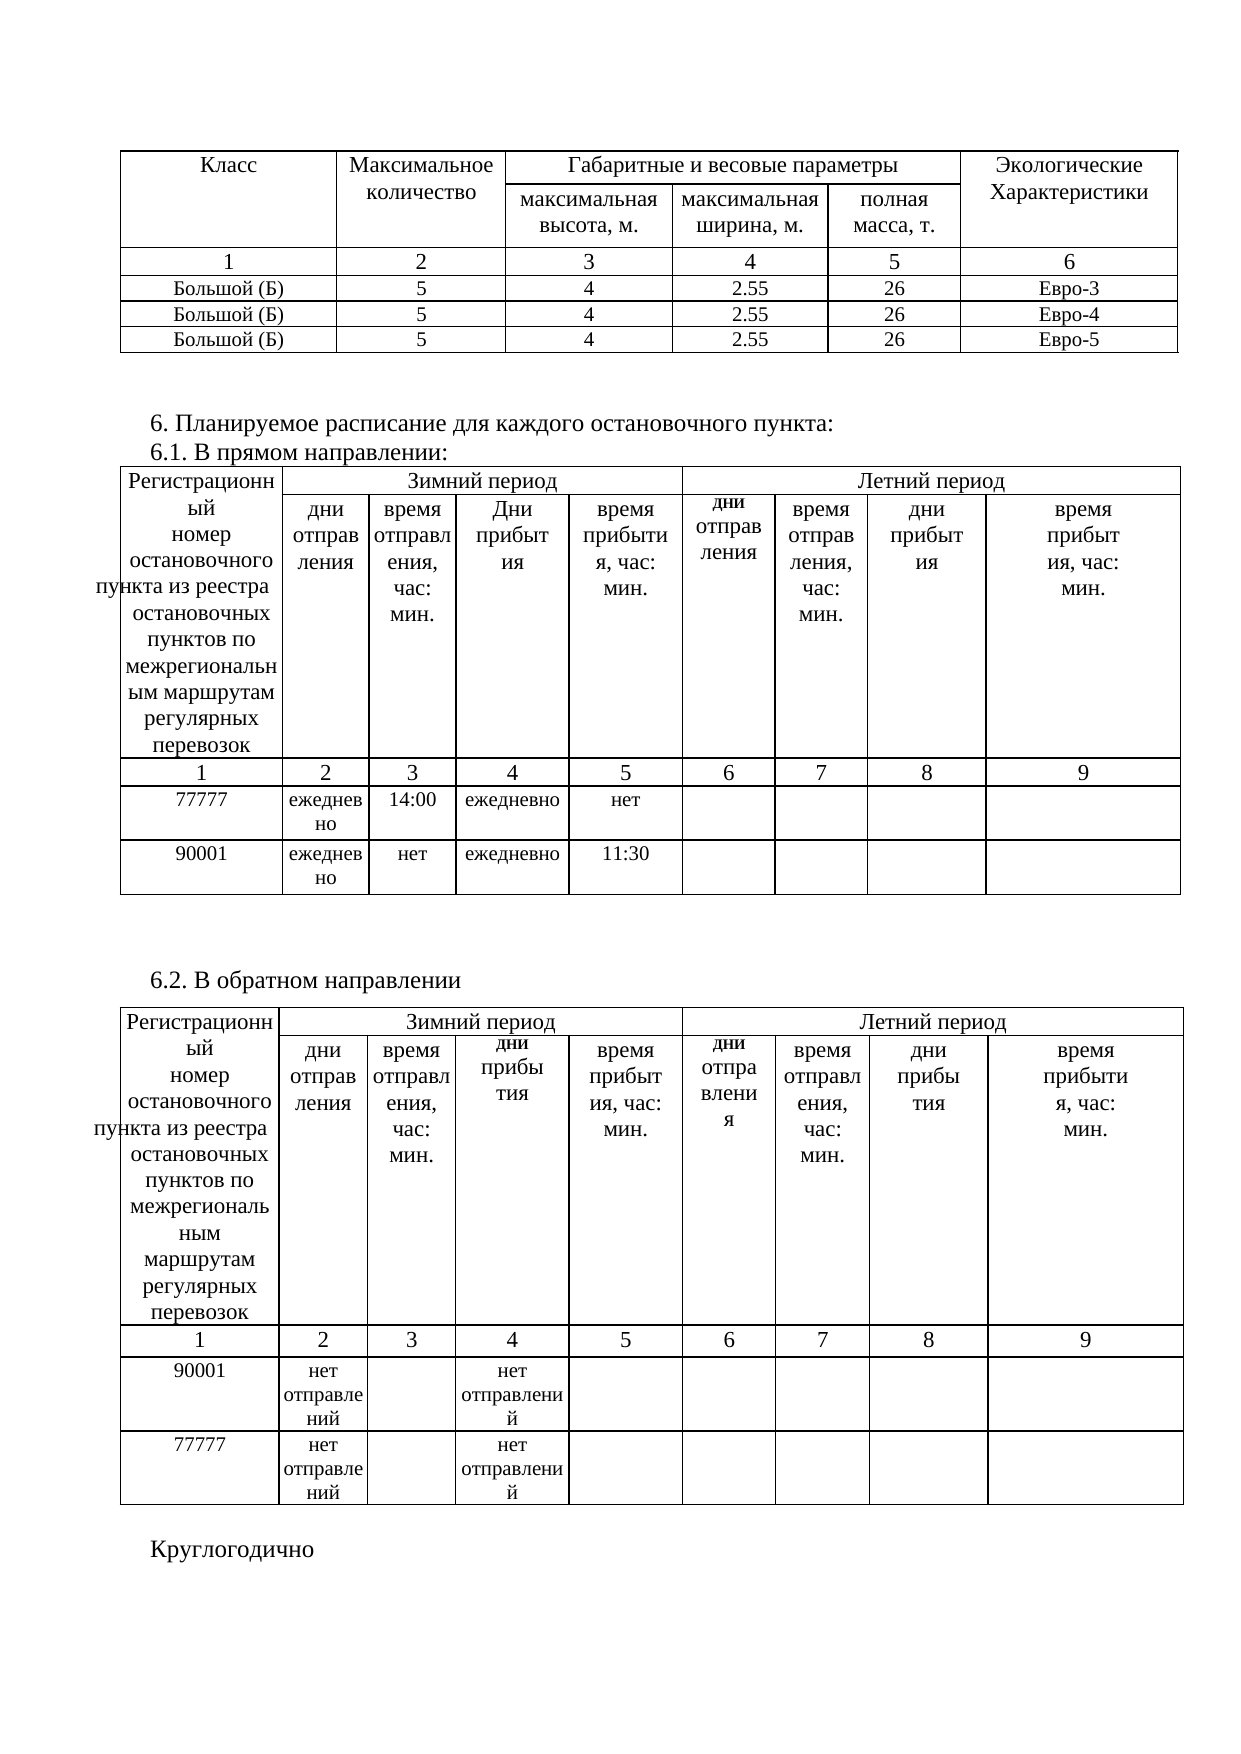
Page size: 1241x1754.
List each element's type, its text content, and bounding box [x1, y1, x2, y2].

table_cell 11:30 [570, 841, 682, 894]
table_cell дни отправ ления [280, 1036, 367, 1324]
table_cell дни прибы тия [870, 1036, 987, 1324]
table_cell 77777 [121, 787, 282, 839]
table_cell [683, 1358, 775, 1430]
table_header Регистрационный номер остановочного пункта из реестра остановочных пунктов по межрегиональным маршрутам регулярных перевозок [121, 467, 282, 757]
table_cell [776, 787, 867, 839]
table_cell 7 [776, 759, 867, 785]
table_header Зимний период [283, 467, 682, 493]
table_cell ежедневно [283, 841, 368, 894]
table_cell 5 [337, 276, 505, 300]
table_cell 9 [987, 759, 1180, 785]
table_cell ежедневно [457, 787, 568, 839]
table_cell 5 [570, 759, 682, 785]
text 6.2. В обратном направлении [150, 965, 1090, 994]
table_cell 90001 [121, 1358, 278, 1430]
table_cell [683, 841, 774, 894]
table_cell 9 [989, 1326, 1183, 1356]
table_cell [776, 841, 867, 894]
table_cell Евро-5 [961, 327, 1177, 351]
table_cell 2.55 [673, 302, 827, 326]
table_cell нет [370, 841, 455, 894]
table_cell 2 [337, 248, 505, 274]
table_cell 6 [961, 248, 1177, 274]
table_cell время прибыти я, час: мин. [570, 495, 682, 757]
table_cell 14:00 [370, 787, 455, 839]
table_cell [368, 1432, 455, 1504]
table_cell 8 [870, 1326, 987, 1356]
table_cell ДНИ прибы тия [456, 1036, 568, 1324]
table_cell 4 [457, 759, 568, 785]
table_cell [989, 1358, 1183, 1430]
table_cell нет отправлений [280, 1432, 367, 1504]
table_cell максимальная высота, м. [506, 185, 672, 247]
table_header Габаритные и весовые параметры [506, 152, 960, 183]
table_cell время отправл ения, час: мин. [370, 495, 455, 757]
table_header Зимний период [280, 1008, 682, 1034]
table_header Класс [121, 152, 336, 247]
table_cell 5 [337, 302, 505, 326]
table_cell [987, 787, 1180, 839]
table_cell дни отправ ления [283, 495, 368, 757]
table_cell [868, 841, 985, 894]
table_cell время отправ ления, час: мин. [776, 495, 867, 757]
table_cell ежедневно [457, 841, 568, 894]
table_cell дни прибыт ия [868, 495, 985, 757]
table_cell 6 [683, 1326, 775, 1356]
table_cell 5 [337, 327, 505, 351]
table_cell [570, 1432, 682, 1504]
table_header Летний период [683, 1008, 1183, 1034]
table_cell ДНИ отпра влени я [683, 1036, 775, 1324]
table_cell время прибыти я, час: мин. [989, 1036, 1183, 1324]
table_cell нет отправлений [456, 1358, 568, 1430]
table_cell 90001 [121, 841, 282, 894]
text 6. Планируемое расписание для каждого остановочного пункта: [150, 408, 1090, 437]
table_cell 4 [456, 1326, 568, 1356]
table_cell 26 [829, 276, 960, 300]
table_cell 2.55 [673, 327, 827, 351]
table_cell 2 [280, 1326, 367, 1356]
table_cell 26 [829, 302, 960, 326]
table_cell полная масса, т. [829, 185, 960, 247]
table_cell [776, 1432, 869, 1504]
table_header Максимальное количество [337, 152, 505, 247]
table_cell 5 [829, 248, 960, 274]
table_cell [368, 1358, 455, 1430]
table_cell время прибыт ия, час: мин. [570, 1036, 682, 1324]
table_header Регистрационный номер остановочного пункта из реестра остановочных пунктов по межрегиональным маршрутам регулярных перевозок [121, 1008, 278, 1324]
table_cell 4 [506, 327, 672, 351]
table_cell 1 [121, 759, 282, 785]
table_cell нет отправлений [456, 1432, 568, 1504]
table_cell [776, 1358, 869, 1430]
table_cell 3 [506, 248, 672, 274]
table_cell [683, 787, 774, 839]
table_cell Большой (Б) [121, 327, 336, 351]
table_cell 1 [121, 1326, 278, 1356]
table_cell ежедневно [283, 787, 368, 839]
table_header Летний период [683, 467, 1180, 493]
table_cell [987, 841, 1180, 894]
table_cell [870, 1358, 987, 1430]
text Круглогодично [150, 1534, 1090, 1563]
table_cell время отправл ения, час: мин. [368, 1036, 455, 1324]
table_cell максимальная ширина, м. [673, 185, 827, 247]
table_cell нет [570, 787, 682, 839]
text 6.1. В прямом направлении: [150, 437, 1090, 466]
table_cell 4 [673, 248, 827, 274]
table_cell Евро-3 [961, 276, 1177, 300]
table_cell 2.55 [673, 276, 827, 300]
table_cell [683, 1432, 775, 1504]
table_cell [570, 1358, 682, 1430]
table_cell нет отправлений [280, 1358, 367, 1430]
table_cell [870, 1432, 987, 1504]
table_cell 77777 [121, 1432, 278, 1504]
table_cell 4 [506, 302, 672, 326]
table_cell Большой (Б) [121, 276, 336, 300]
table_cell время прибыт ия, час: мин. [987, 495, 1180, 757]
table_cell Дни прибыт ия [457, 495, 568, 757]
table_cell 8 [868, 759, 985, 785]
table_cell 1 [121, 248, 336, 274]
table_cell Евро-4 [961, 302, 1177, 326]
table_cell 7 [776, 1326, 869, 1356]
table_cell время отправл ения, час: мин. [776, 1036, 869, 1324]
table_cell 26 [829, 327, 960, 351]
table_cell 2 [283, 759, 368, 785]
table_header Экологические Характеристики [961, 152, 1177, 247]
table_cell [868, 787, 985, 839]
table_cell Большой (Б) [121, 302, 336, 326]
table_cell [989, 1432, 1183, 1504]
table_cell 3 [368, 1326, 455, 1356]
table_cell ДНИ отправ ления [683, 495, 774, 757]
table_cell 5 [570, 1326, 682, 1356]
table_cell 3 [370, 759, 455, 785]
table_cell 4 [506, 276, 672, 300]
table_cell 6 [683, 759, 774, 785]
